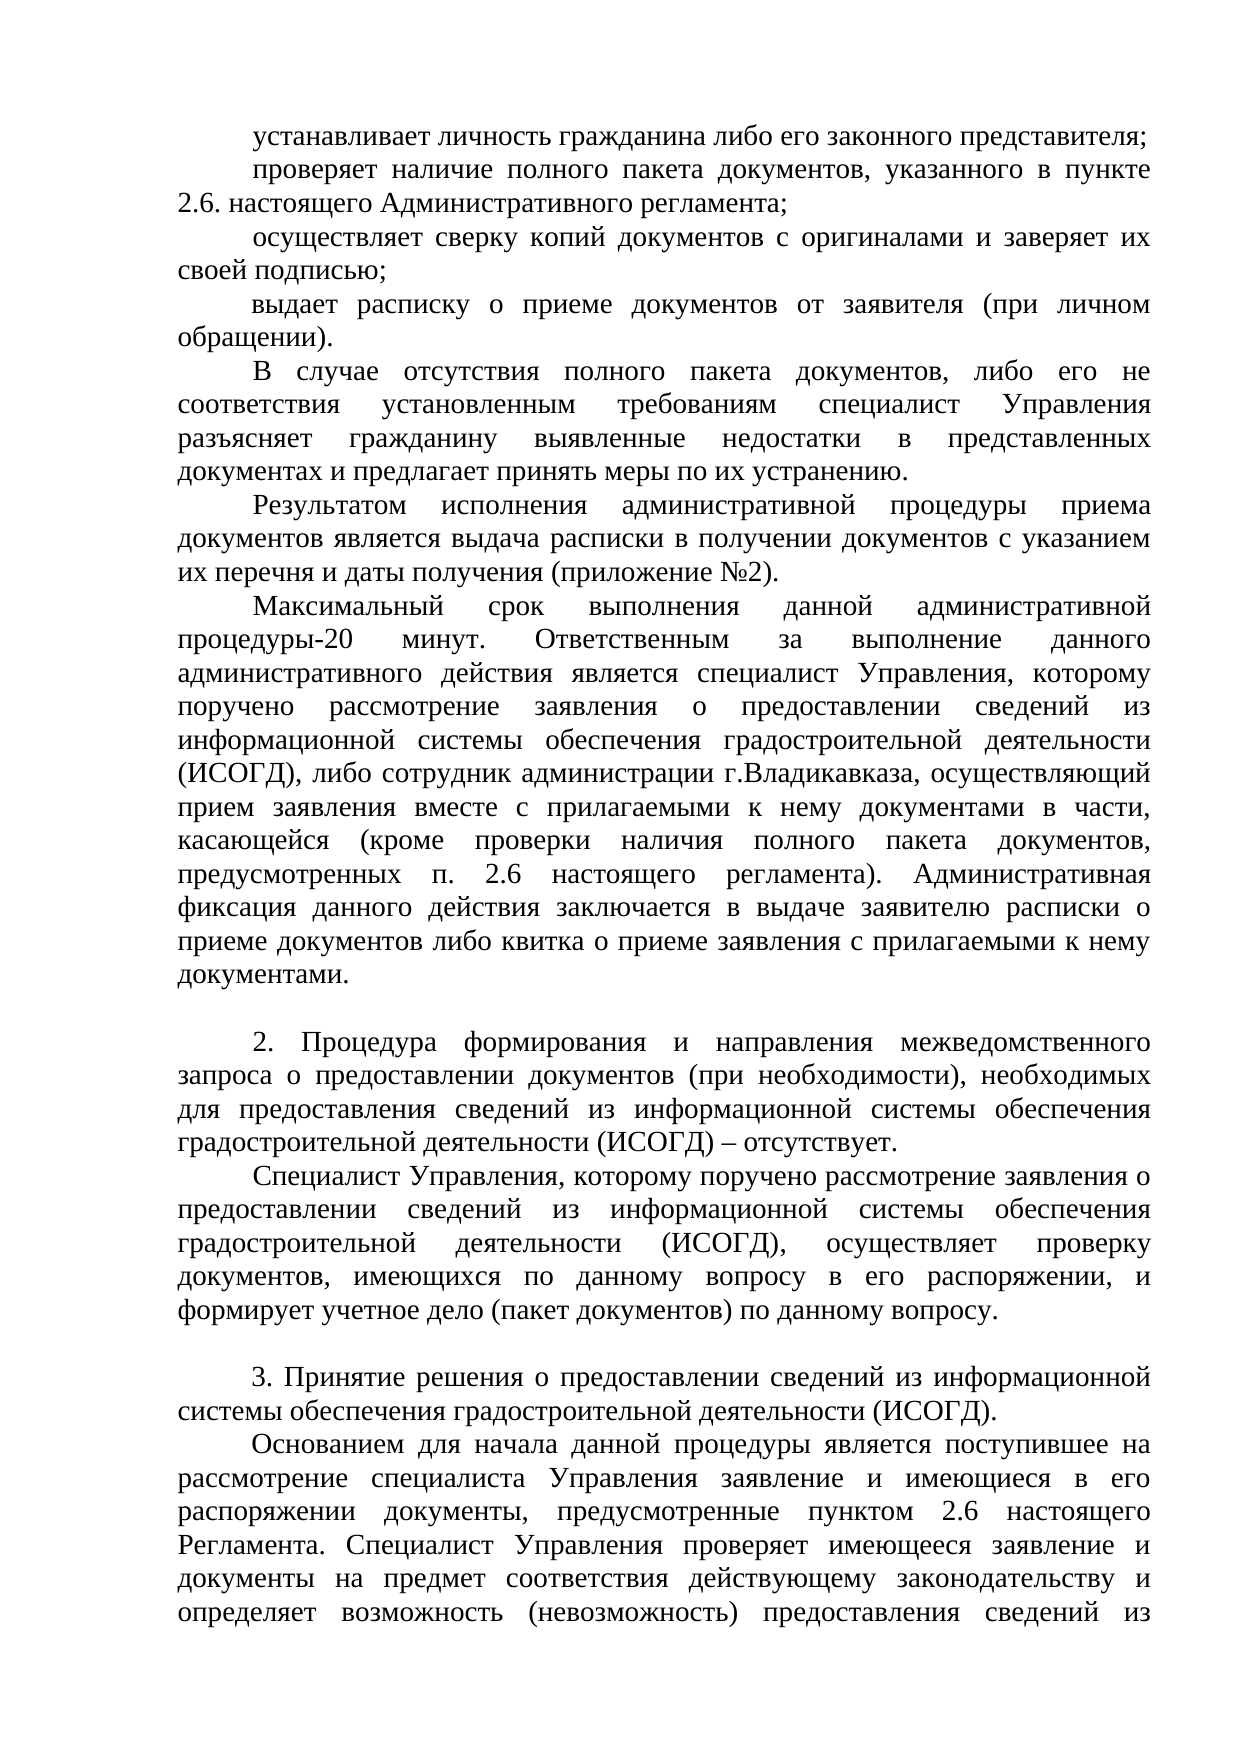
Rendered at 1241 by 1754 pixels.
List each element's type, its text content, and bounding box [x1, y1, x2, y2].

text проверяет наличие полного пакета документов, указанного в пункте 2.6. настоящего Административного регламента; [177, 152, 1152, 219]
text Максимальный срок выполнения данной административной процедуры-20 минут. Ответственным за выполнение данного административного действия является специалист Управления, которому поручено рассмотрение заявления о предоставлении сведений из информационной системы обеспечения градостроительной деятельности (ИСОГД), либо сотрудник администрации г.Владикавказа, осуществляющий прием заявления вместе с прилагаемыми к нему документами в части, касающейся (кроме проверки наличия полного пакета документов, предусмотренных п. 2.6 настоящего регламента). Административная фиксация данного действия заключается в выдаче заявителю расписки о приеме документов либо квитка о приеме заявления с прилагаемыми к нему документами. [177, 588, 1152, 990]
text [177, 1426, 1152, 1627]
text 2. Процедура формирования и направления межведомственного запроса о предоставлении документов (при необходимости), необходимых для предоставления сведений из информационной системы обеспечения градостроительной деятельности (ИСОГД) – отсутствует. [177, 1024, 1152, 1158]
text 3. Принятие решения о предоставлении сведений из информационной системы обеспечения градостроительной деятельности (ИСОГД). [177, 1359, 1152, 1426]
text выдает расписку о приеме документов от заявителя (при личном обращении). [177, 286, 1152, 353]
text Результатом исполнения административной процедуры приема документов является выдача расписки в получении документов с указанием их перечня и даты получения (приложение №2). [177, 487, 1152, 588]
text В случае отсутствия полного пакета документов, либо его не соответствия установленным требованиям специалист Управления разъясняет гражданину выявленные недостатки в представленных документах и предлагает принять меры по их устранению. [177, 353, 1152, 487]
text Специалист Управления, которому поручено рассмотрение заявления о предоставлении сведений из информационной системы обеспечения градостроительной деятельности (ИСОГД), осуществляет проверку документов, имеющихся по данному вопросу в его распоряжении, и формирует учетное дело (пакет документов) по данному вопросу. [177, 1158, 1152, 1326]
text осуществляет сверку копий документов с оригиналами и заверяет их своей подписью; [177, 219, 1152, 286]
text устанавливает личность гражданина либо его законного представителя; [177, 118, 1152, 152]
